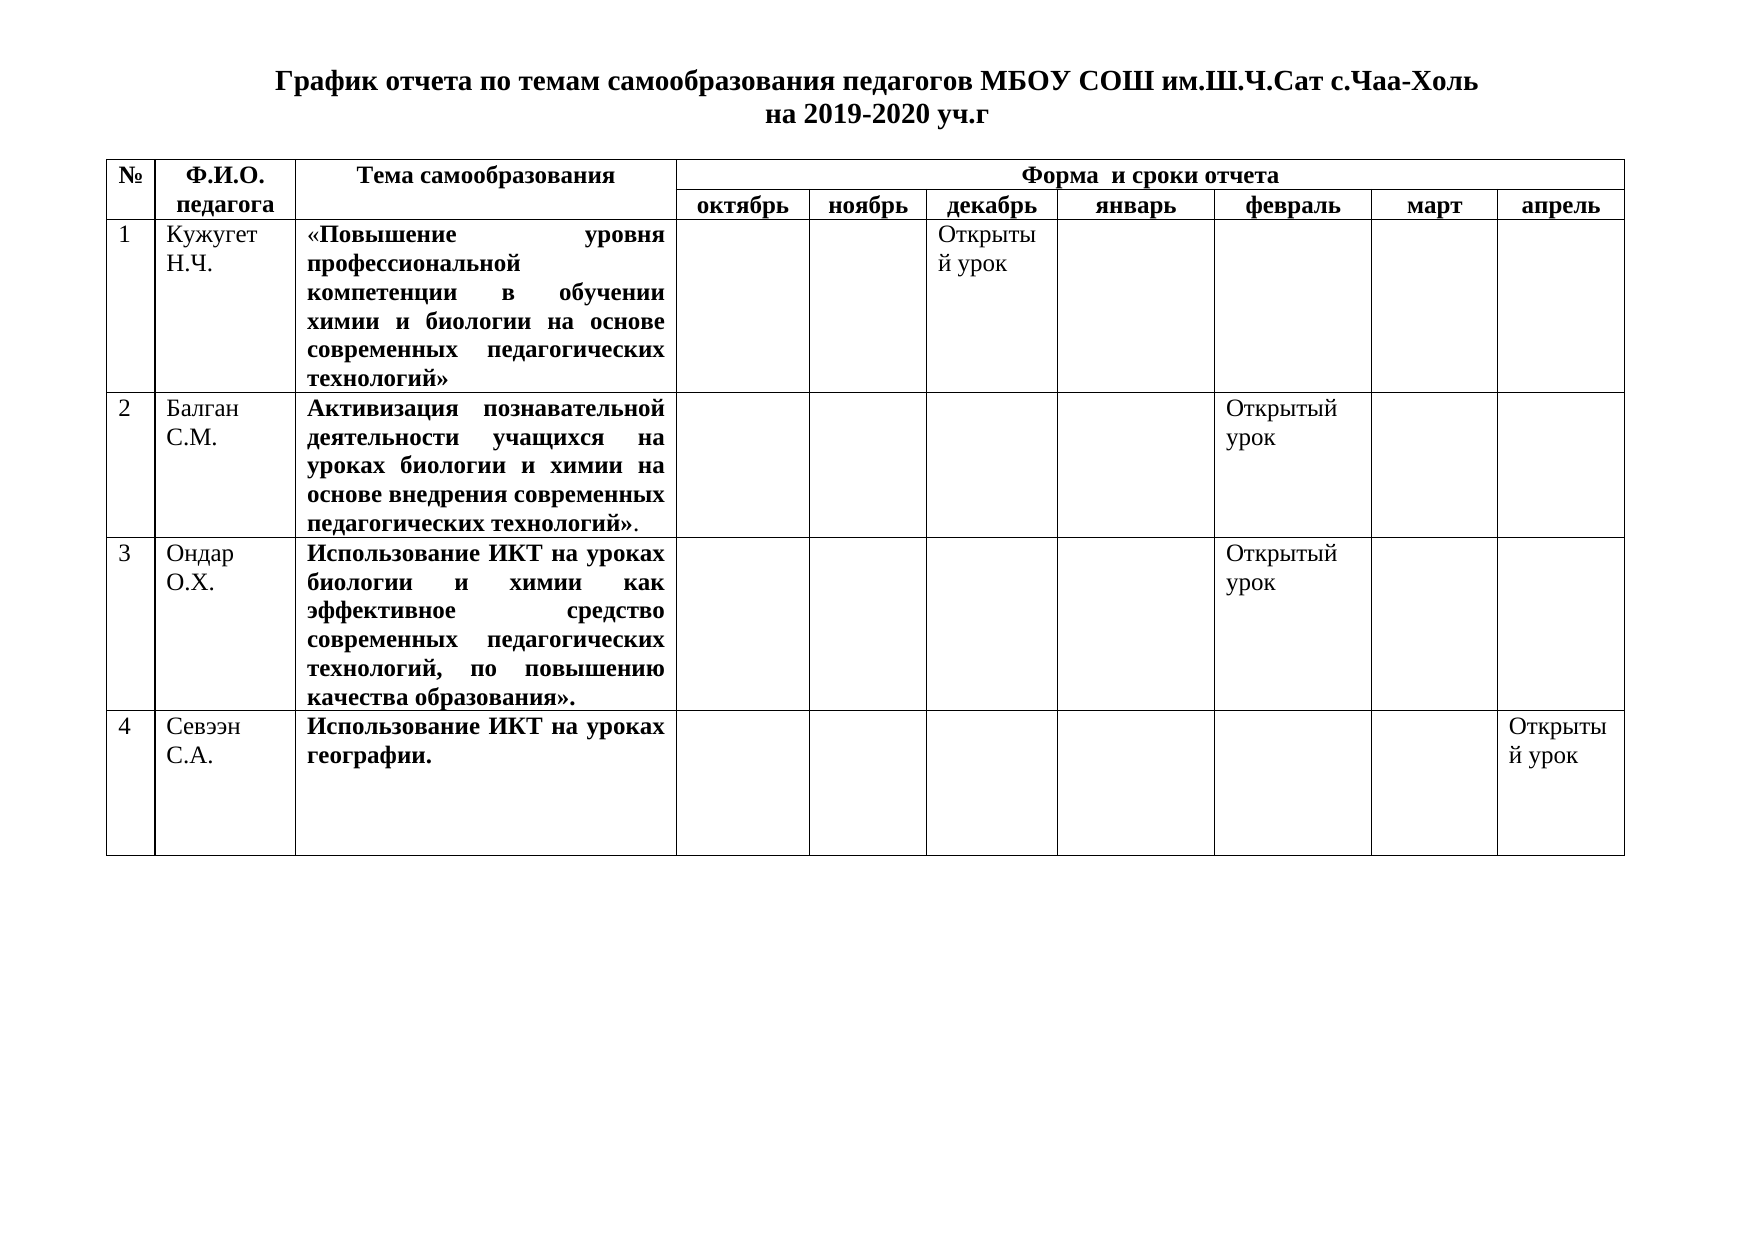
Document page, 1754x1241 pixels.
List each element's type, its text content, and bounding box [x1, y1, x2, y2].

table_cell [1058, 711, 1214, 855]
table_cell Открытый урок [927, 220, 1057, 392]
text на 2019-2020 уч.г [118, 97, 1636, 130]
table_header № [107, 160, 154, 218]
table_cell Открытый урок [1215, 538, 1371, 710]
table_cell Открытый урок [1215, 393, 1371, 537]
table_cell октябрь [677, 190, 809, 218]
table_cell февраль [1215, 190, 1371, 218]
table_cell [1498, 538, 1624, 710]
table_header Тема самообразования [296, 160, 676, 218]
table_cell Использование ИКТ на уроках географии. [296, 711, 676, 855]
table_cell «Повышение уровня профессиональной компетенции в обучении химии и биологии на основе современных педагогических технологий» [296, 220, 676, 392]
table_cell [810, 538, 926, 710]
table_cell [810, 711, 926, 855]
table_cell [1215, 220, 1371, 392]
text График отчета по темам самообразования педагогов МБОУ СОШ им.Ш.Ч.Сат с.Чаа-Холь [118, 63, 1636, 97]
table_cell [810, 393, 926, 537]
table_cell Ондар О.Х. [156, 538, 295, 710]
table_cell 2 [107, 393, 154, 537]
table_cell 4 [107, 711, 154, 855]
table_cell [1498, 220, 1624, 392]
table_header Форма и сроки отчета [677, 160, 1624, 189]
table_cell [1058, 393, 1214, 537]
table_cell [677, 393, 809, 537]
table_cell декабрь [927, 190, 1057, 218]
table_cell [1058, 538, 1214, 710]
table_cell Балган С.М. [156, 393, 295, 537]
table_cell [1058, 220, 1214, 392]
table_cell 1 [107, 220, 154, 392]
table_cell ноябрь [810, 190, 926, 218]
table_cell [927, 711, 1057, 855]
table_cell [1498, 393, 1624, 537]
table_cell [927, 393, 1057, 537]
table_cell Активизация познавательной деятельности учащихся на уроках биологии и химии на основе внедрения современных педагогических технологий». [296, 393, 676, 537]
table_cell [677, 220, 809, 392]
table_header Ф.И.О. педагога [156, 160, 295, 218]
table_cell [1372, 220, 1497, 392]
table_cell январь [1058, 190, 1214, 218]
table_cell март [1372, 190, 1497, 218]
table_cell Севээн С.А. [156, 711, 295, 855]
table_cell Использование ИКТ на уроках биологии и химии как эффективное средство современных педагогических технологий, по повышению качества образования». [296, 538, 676, 710]
table_cell 3 [107, 538, 154, 710]
table_cell Кужугет Н.Ч. [156, 220, 295, 392]
table_cell [810, 220, 926, 392]
table_cell [1372, 711, 1497, 855]
table_cell [1372, 393, 1497, 537]
table_cell [677, 538, 809, 710]
table_cell апрель [1498, 190, 1624, 218]
table_cell [677, 711, 809, 855]
table_cell [1372, 538, 1497, 710]
table_cell [927, 538, 1057, 710]
table_cell Открытый урок [1498, 711, 1624, 855]
table_cell [1215, 711, 1371, 855]
